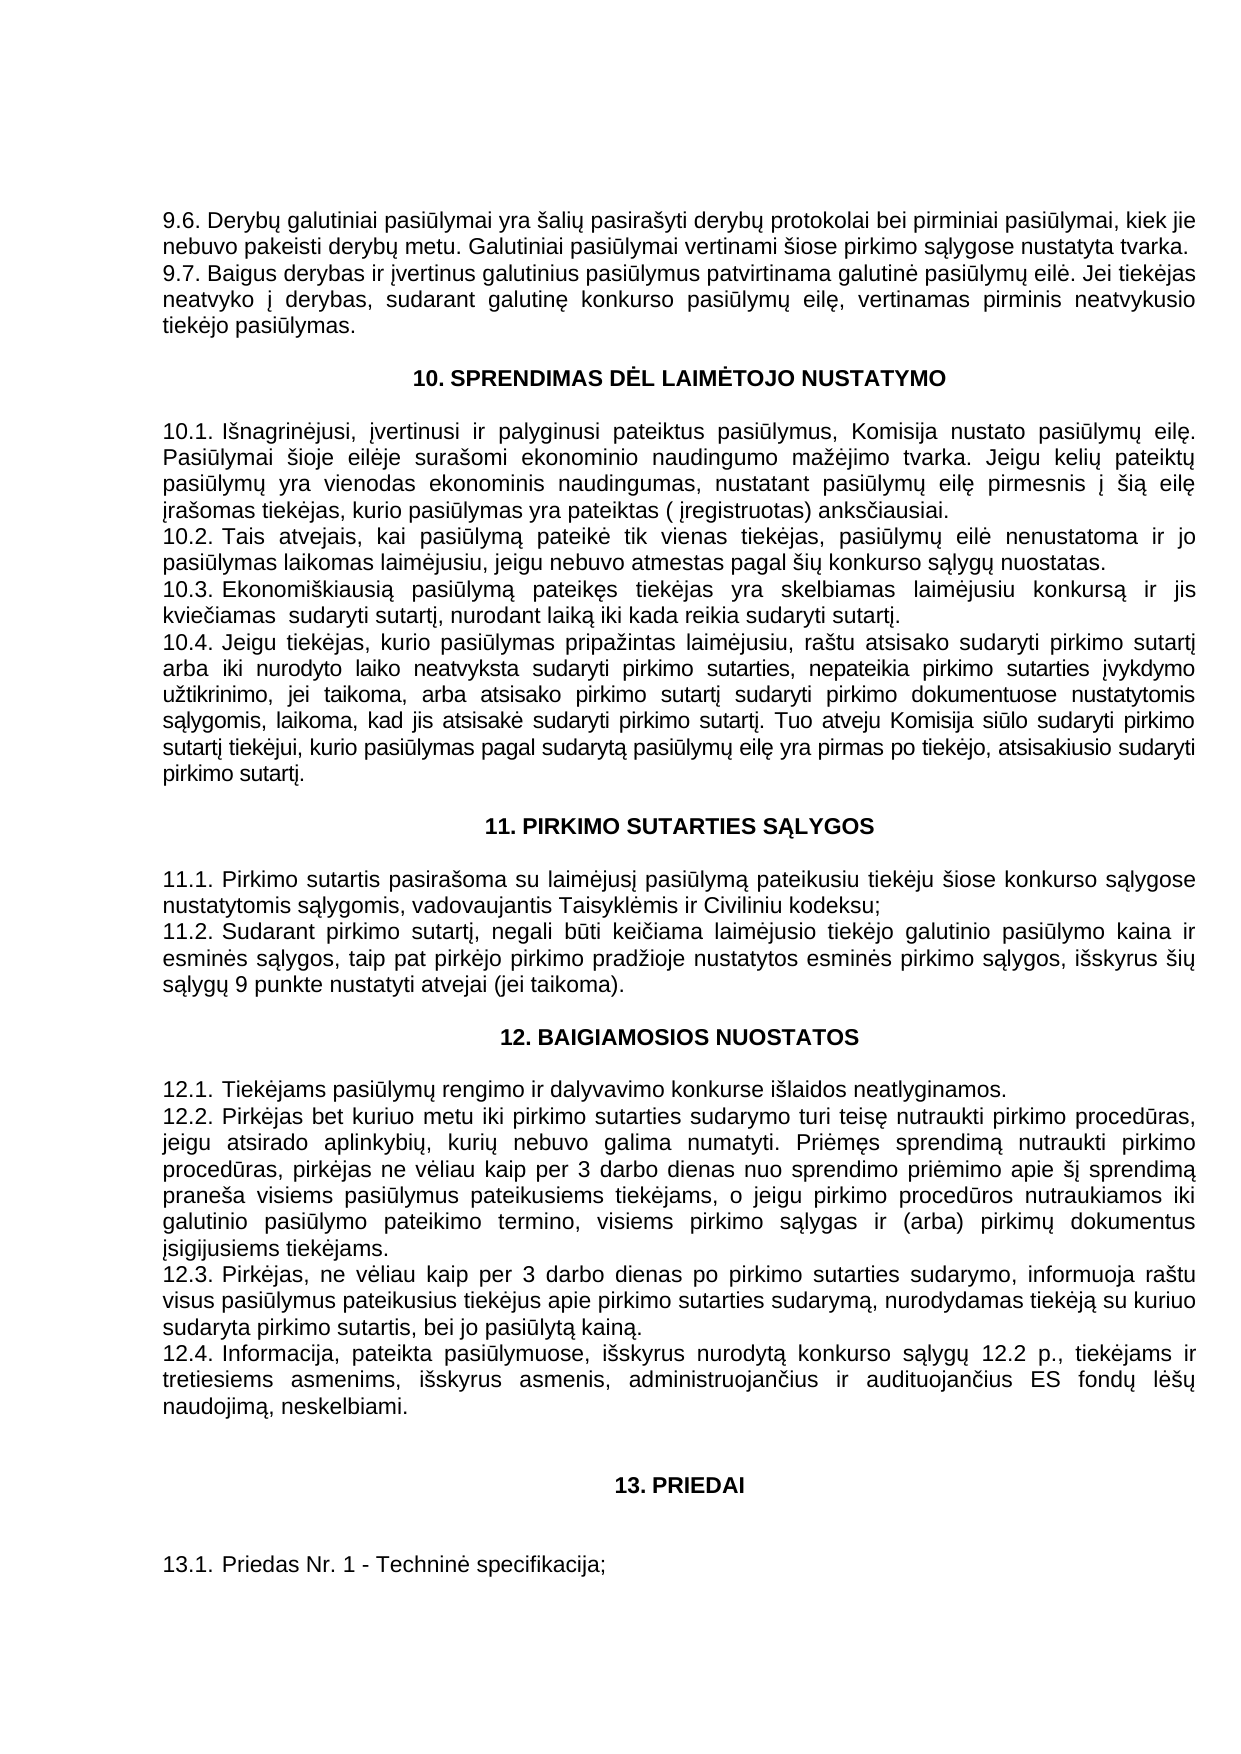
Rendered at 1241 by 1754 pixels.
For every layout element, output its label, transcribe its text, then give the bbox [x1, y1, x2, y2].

list Sudarant pirkimo sutartį, negali būti keičiama laimėjusio tiekėjo galutinio pasiūlymo kaina ir esminės sąlygos, taip pat pirkėjo pirkimo pradžioje nustatytos esminės pirkimo sąlygos, išskyrus šių sąlygų 9 punkte nustatyti atvejai (jei taikoma). [162, 918, 1197, 997]
list Priedas Nr. 1 - Techninė specifikacija; [162, 1551, 1197, 1577]
list Tiekėjams pasiūlymų rengimo ir dalyvavimo konkurse išlaidos neatlyginamos. [162, 1076, 1197, 1103]
list Išnagrinėjusi, įvertinusi ir palyginusi pateiktus pasiūlymus, Komisija nustato pasiūlymų eilę. Pasiūlymai šioje eilėje surašomi ekonominio naudingumo mažėjimo tvarka. Jeigu kelių pateiktų pasiūlymų yra vienodas ekonominis naudingumas, nustatant pasiūlymų eilę pirmesnis į šią eilę įrašomas tiekėjas, kurio pasiūlymas yra pateiktas ( įregistruotas) anksčiausiai. [162, 418, 1197, 523]
list Informacija, pateikta pasiūlymuose, išskyrus nurodytą konkurso sąlygų 12.3 p., tiekėjams ir tretiesiems asmenims, išskyrus asmenis, administruojančius ir audituojančius ES fondų lėšų naudojimą, neskelbiami. [162, 1340, 1197, 1419]
list Baigiamosios nuostatos [162, 1024, 1197, 1050]
list Priedai [162, 1472, 1197, 1498]
list Tais atvejais, kai pasiūlymą pateikė tik vienas tiekėjas, pasiūlymų eilė nenustatoma ir jo pasiūlymas laikomas laimėjusiu, jeigu nebuvo atmestas pagal šių konkurso sąlygų nuostatas. [162, 523, 1197, 576]
list Jeigu tiekėjas, kurio pasiūlymas pripažintas laimėjusiu, raštu atsisako sudaryti pirkimo sutartį arba iki nurodyto laiko neatvyksta sudaryti pirkimo sutarties, nepateikia pirkimo sutarties įvykdymo užtikrinimo, jei taikoma, arba atsisako pirkimo sutartį sudaryti pirkimo dokumentuose nustatytomis sąlygomis, laikoma, kad jis atsisakė sudaryti pirkimo sutartį. Tuo atveju Komisija siūlo sudaryti pirkimo sutartį tiekėjui, kurio pasiūlymas pagal sudarytą pasiūlymų eilę yra pirmas po tiekėjo, atsisakiusio sudaryti pirkimo sutartį. [162, 628, 1197, 787]
list SPRENDIMAS DĖL LAIMĖTOJO NUSTATYMO [162, 365, 1197, 391]
list PIRKIMO SUTARTIES SĄLYGOS [162, 813, 1197, 839]
list Baigus derybas ir įvertinus galutinius pasiūlymus patvirtinama galutinė pasiūlymų eilė. Jei tiekėjas neatvyko į derybas, sudarant galutinę konkurso pasiūlymų eilę, vertinamas pirminis neatvykusio tiekėjo pasiūlymas. [162, 259, 1197, 338]
list Ekonomiškiausią pasiūlymą pateikęs tiekėjas yra skelbiamas laimėjusiu konkursą ir jis kviečiamas sudaryti sutartį, nurodant laiką iki kada reikia sudaryti sutartį. [162, 576, 1197, 628]
list Derybų galutiniai pasiūlymai yra šalių pasirašyti derybų protokolai bei pirminiai pasiūlymai, kiek jie nebuvo pakeisti derybų metu. Galutiniai pasiūlymai vertinami šiose pirkimo sąlygose nustatyta tvarka. [162, 207, 1197, 259]
list Pirkimo sutartis pasirašoma su laimėjusį pasiūlymą pateikusiu tiekėju šiose konkurso sąlygose nustatytomis sąlygomis, vadovaujantis Taisyklėmis ir Civiliniu kodeksu; [162, 866, 1197, 918]
list Pirkėjas bet kuriuo metu iki pirkimo sutarties sudarymo turi teisę nutraukti pirkimo procedūras, jeigu atsirado aplinkybių, kurių nebuvo galima numatyti. Priėmęs sprendimą nutraukti pirkimo procedūras, pirkėjas ne vėliau kaip per 3 darbo dienas nuo sprendimo priėmimo apie šį sprendimą praneša visiems pasiūlymus pateikusiems tiekėjams, o jeigu pirkimo procedūros nutraukiamos iki galutinio pasiūlymo pateikimo termino, visiems pirkimo sąlygas ir (arba) pirkimų dokumentus įsigijusiems tiekėjams. [162, 1103, 1197, 1261]
list Pirkėjas, ne vėliau kaip per 3 darbo dienas po pirkimo sutarties sudarymo, informuoja raštu visus pasiūlymus pateikusius tiekėjus apie pirkimo sutarties sudarymą, nurodydamas tiekėją su kuriuo sudaryta pirkimo sutartis, bei jo pasiūlytą kainą. [162, 1261, 1197, 1340]
